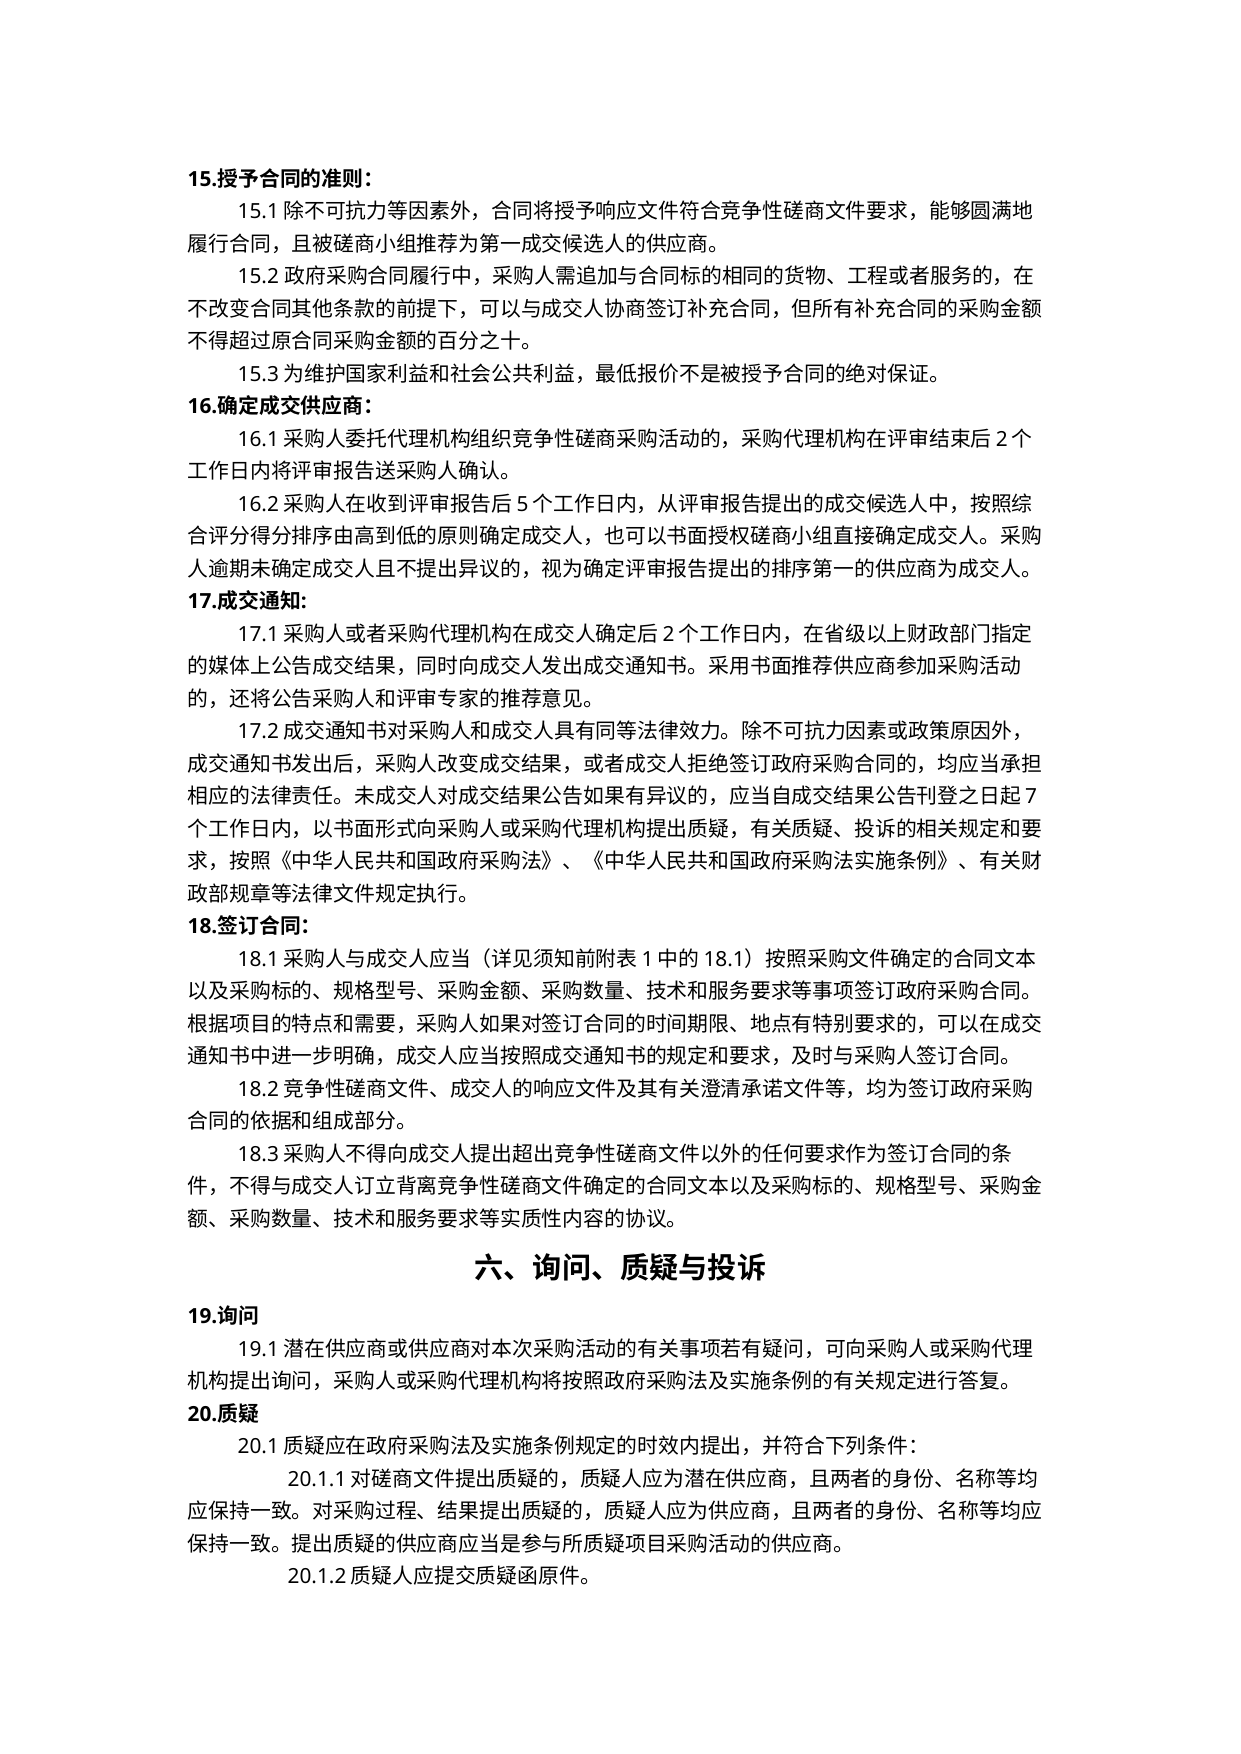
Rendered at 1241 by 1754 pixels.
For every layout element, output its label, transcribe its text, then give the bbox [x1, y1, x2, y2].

text 六、询问、质疑与投诉 [187, 1234, 1053, 1299]
text 15.1除不可抗力等因素外，合同将授予响应文件符合竞争性磋商文件要求，能够圆满地履行合同，且被磋商小组推荐为第一成交候选人的供应商。 [187, 194, 1053, 259]
text 20.1.2质疑人应提交质疑函原件。 [187, 1559, 1053, 1592]
text 16.1采购人委托代理机构组织竞争性磋商采购活动的，采购代理机构在评审结束后2个工作日内将评审报告送采购人确认。 [187, 422, 1053, 487]
text 19.询问 [187, 1299, 1053, 1332]
text 17.成交通知: [187, 584, 1053, 617]
text 16.2采购人在收到评审报告后5个工作日内，从评审报告提出的成交候选人中，按照综合评分得分排序由高到低的原则确定成交人，也可以书面授权磋商小组直接确定成交人。采购人逾期未确定成交人且不提出异议的，视为确定评审报告提出的排序第一的供应商为成交人。 [187, 487, 1053, 584]
text 18.3采购人不得向成交人提出超出竞争性磋商文件以外的任何要求作为签订合同的条件，不得与成交人订立背离竞争性磋商文件确定的合同文本以及采购标的、规格型号、采购金额、采购数量、技术和服务要求等实质性内容的协议。 [187, 1137, 1053, 1234]
text 18.2竞争性磋商文件、成交人的响应文件及其有关澄清承诺文件等，均为签订政府采购合同的依据和组成部分。 [187, 1072, 1053, 1137]
text 20.1.1对磋商文件提出质疑的，质疑人应为潜在供应商，且两者的身份、名称等均应保持一致。对采购过程、结果提出质疑的，质疑人应为供应商，且两者的身份、名称等均应保持一致。提出质疑的供应商应当是参与所质疑项目采购活动的供应商。 [187, 1462, 1053, 1559]
text 16.确定成交供应商： [187, 389, 1053, 422]
text 18.签订合同： [187, 909, 1053, 942]
text 15.授予合同的准则： [187, 162, 1053, 194]
text 19.1潜在供应商或供应商对本次采购活动的有关事项若有疑问，可向采购人或采购代理机构提出询问，采购人或采购代理机构将按照政府采购法及实施条例的有关规定进行答复。 [187, 1332, 1053, 1397]
text 17.2成交通知书对采购人和成交人具有同等法律效力。除不可抗力因素或政策原因外，成交通知书发出后，采购人改变成交结果，或者成交人拒绝签订政府采购合同的，均应当承担相应的法律责任。未成交人对成交结果公告如果有异议的，应当自成交结果公告刊登之日起7个工作日内，以书面形式向采购人或采购代理机构提出质疑，有关质疑、投诉的相关规定和要求，按照《中华人民共和国政府采购法》、《中华人民共和国政府采购法实施条例》、有关财政部规章等法律文件规定执行。 [187, 714, 1053, 909]
text 20.质疑 [187, 1397, 1053, 1429]
text 20.1质疑应在政府采购法及实施条例规定的时效内提出，并符合下列条件： [187, 1429, 1053, 1462]
text 17.1采购人或者采购代理机构在成交人确定后2个工作日内，在省级以上财政部门指定的媒体上公告成交结果，同时向成交人发出成交通知书。采用书面推荐供应商参加采购活动的，还将公告采购人和评审专家的推荐意见。 [187, 617, 1053, 714]
text 18.1采购人与成交人应当（详见须知前附表1中的18.1）按照采购文件确定的合同文本以及采购标的、规格型号、采购金额、采购数量、技术和服务要求等事项签订政府采购合同。根据项目的特点和需要，采购人如果对签订合同的时间期限、地点有特别要求的，可以在成交通知书中进一步明确，成交人应当按照成交通知书的规定和要求，及时与采购人签订合同。 [187, 942, 1053, 1072]
text 15.3为维护国家利益和社会公共利益，最低报价不是被授予合同的绝对保证。 [187, 357, 1053, 389]
text 15.2 政府采购合同履行中，采购人需追加与合同标的相同的货物、工程或者服务的，在不改变合同其他条款的前提下，可以与成交人协商签订补充合同，但所有补充合同的采购金额不得超过原合同采购金额的百分之十。 [187, 259, 1053, 357]
